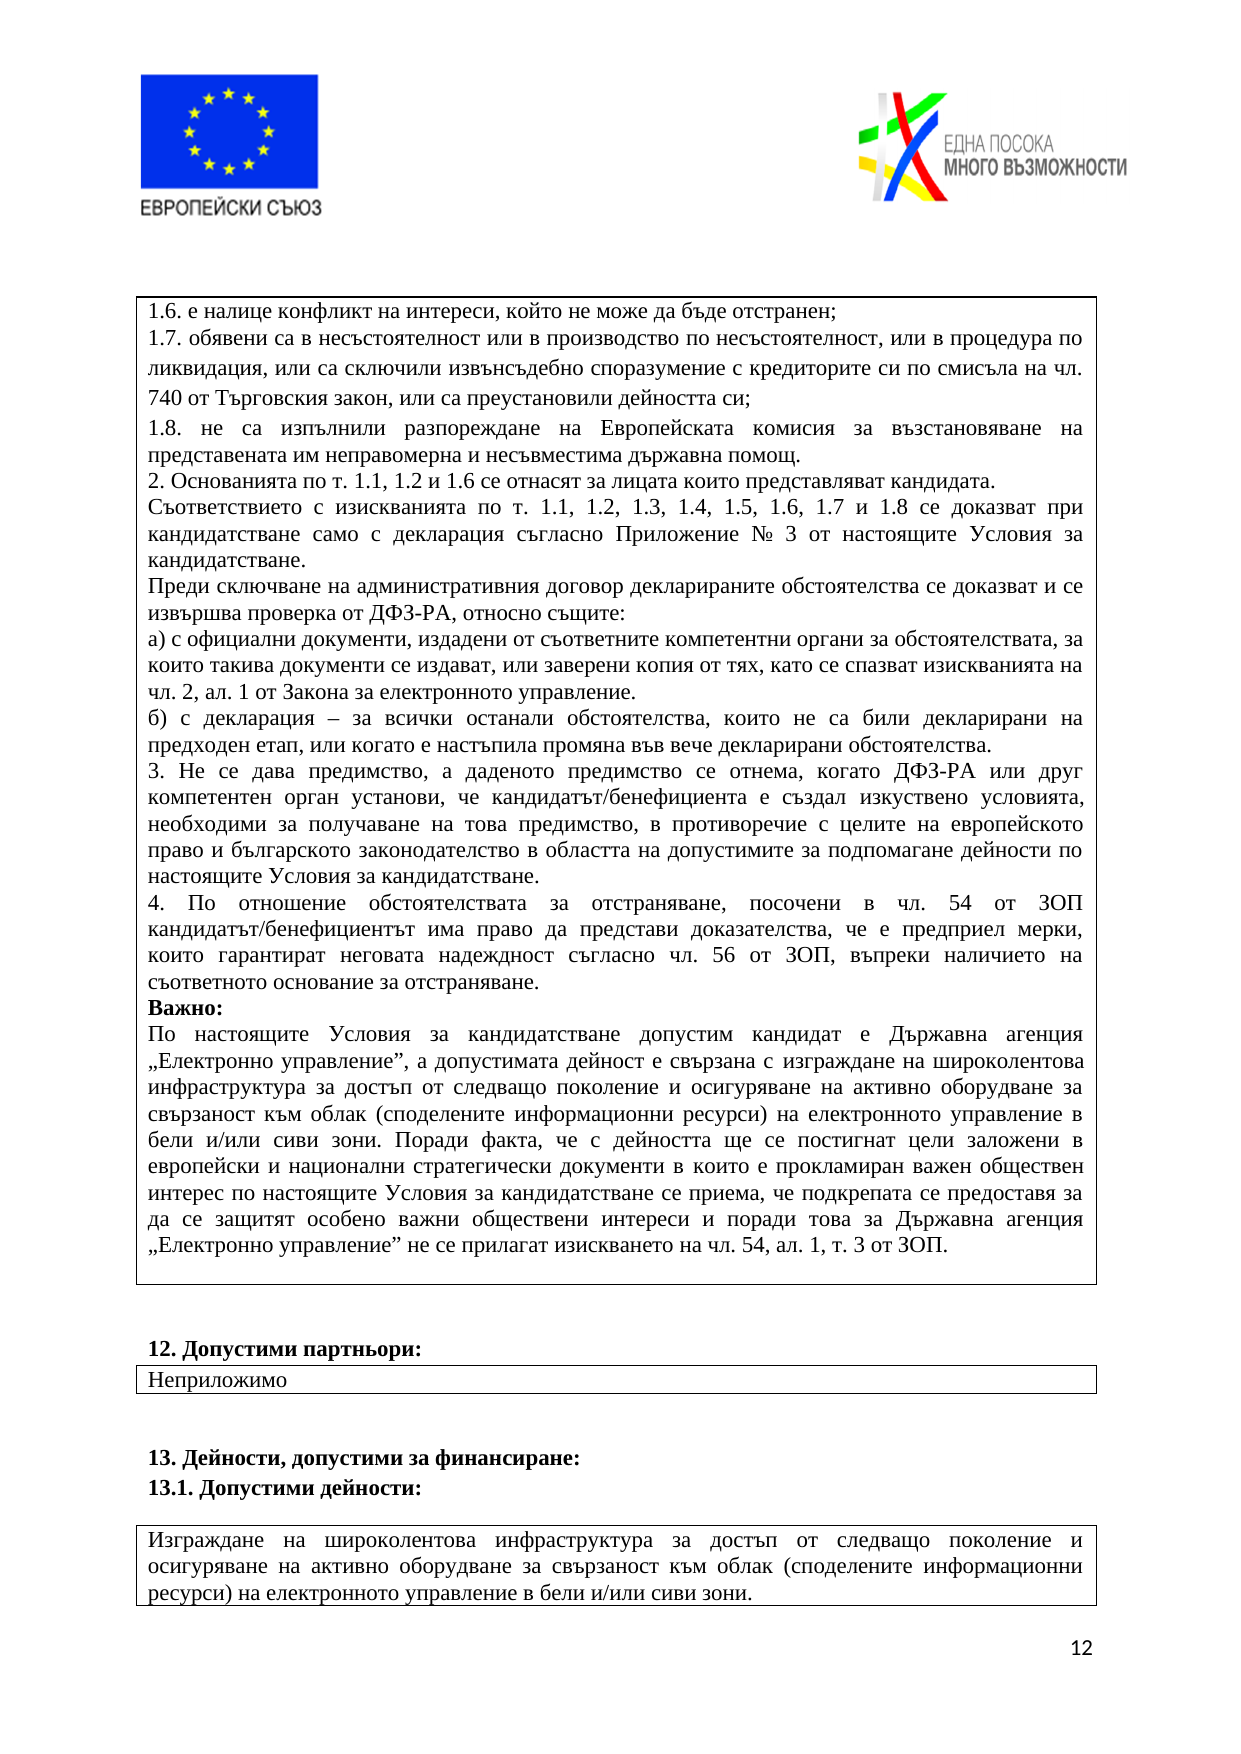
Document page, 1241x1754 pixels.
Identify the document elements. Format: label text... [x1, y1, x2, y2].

picture [140, 73, 324, 219]
subtitle 13. Дейности, допустими за финансиране: [148, 1444, 1093, 1470]
table_header Изграждане на широколентова инфраструктура за достъп от следващо поколение и осигуряване на активно оборудване за свързаност към облак (споделените информационни ресурси) на електронното управление в бели и/или сиви зони. [137, 1526, 1096, 1605]
picture [851, 88, 1130, 204]
subtitle 12. Допустими партньори: [148, 1335, 1093, 1361]
table_header Неприложимо [137, 1366, 1096, 1393]
text 13.1. Допустими дейности: [148, 1474, 1093, 1500]
